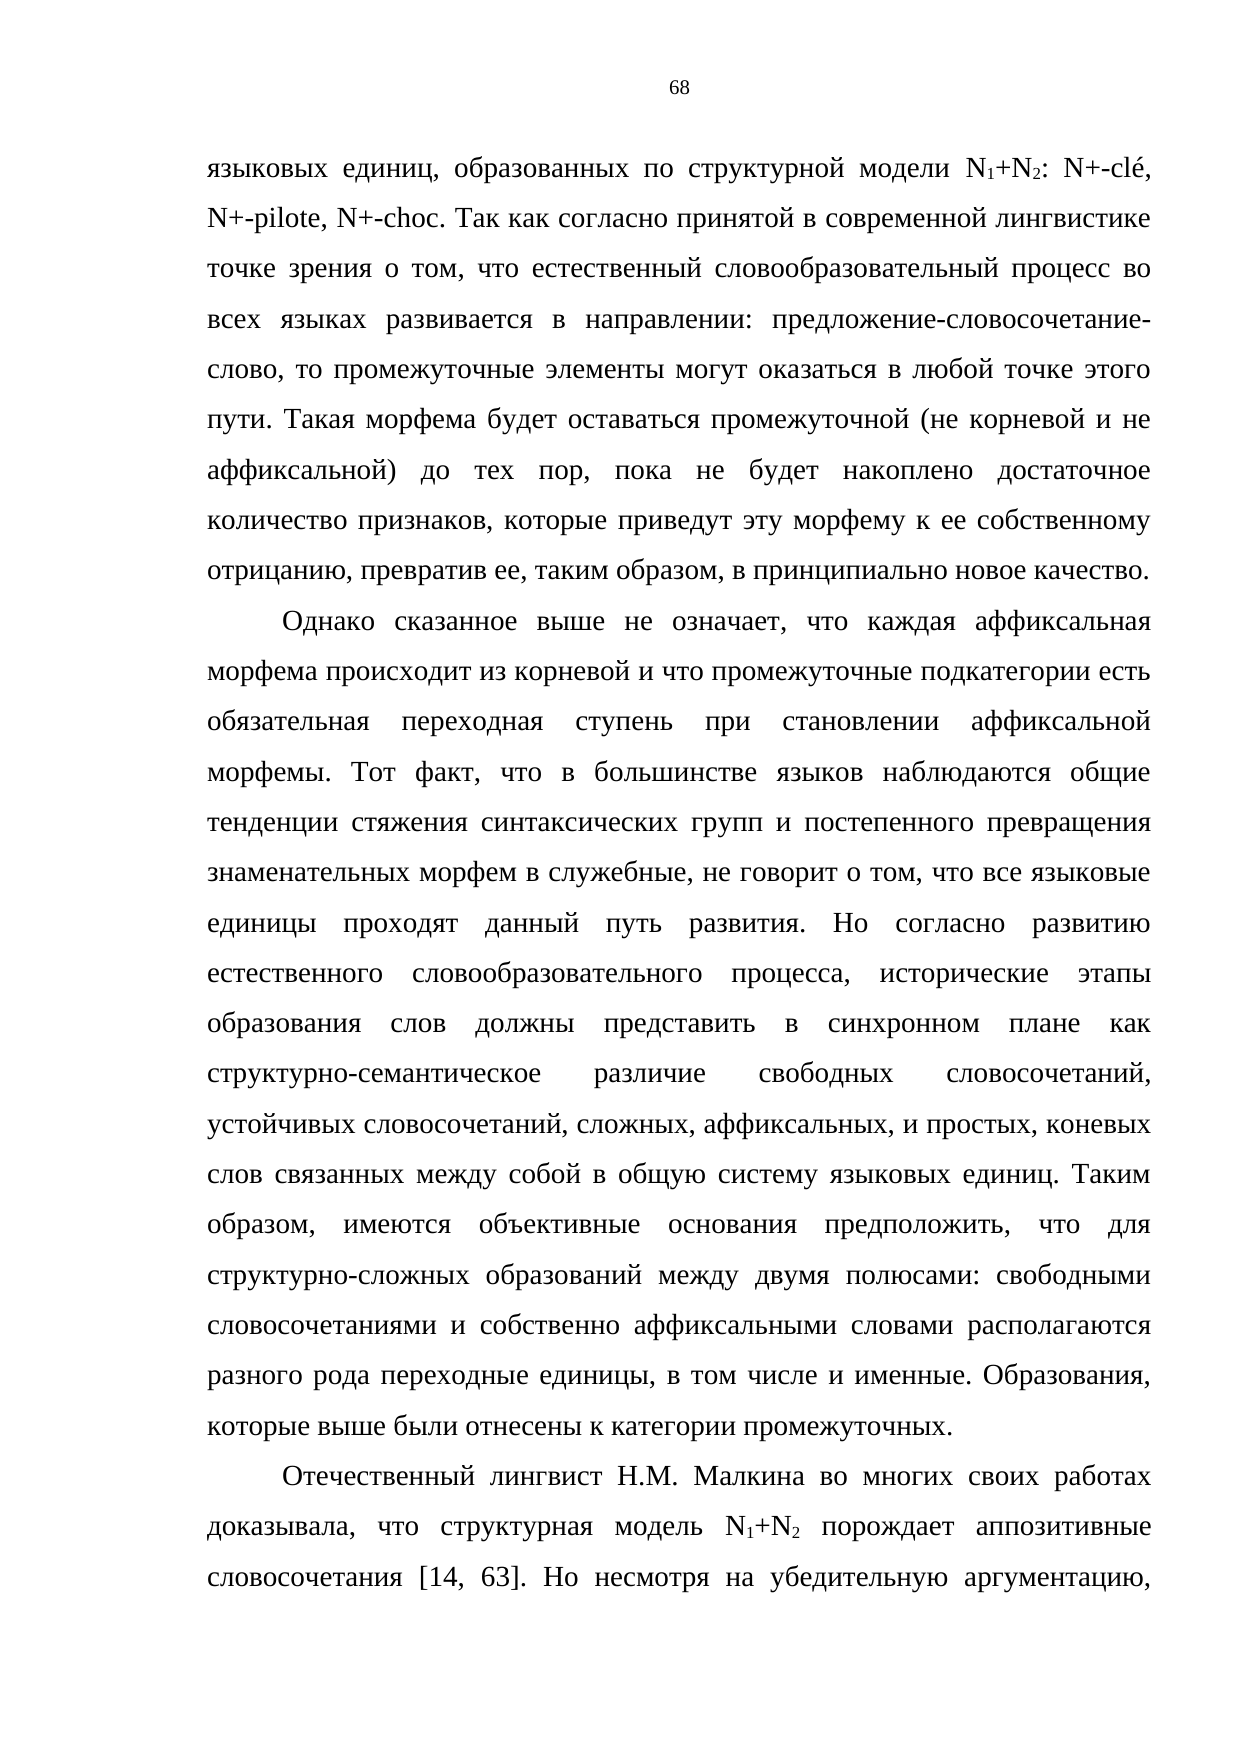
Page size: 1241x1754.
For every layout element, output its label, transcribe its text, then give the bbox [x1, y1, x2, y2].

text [207, 1458, 1152, 1592]
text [207, 150, 1152, 586]
text Однако сказанное выше не означает, что каждая аффиксальная морфема происходит из корневой и что промежуточные подкатегории есть обязательная переходная ступень при становлении аффиксальной морфемы. Тот факт, что в большинстве языков наблюдаются общие тенденции стяжения синтаксических групп и постепенного превращения знаменательных морфем в служебные, не говорит о том, что все языковые единицы проходят данный путь развития. Но согласно развитию естественного словообразовательного процесса, исторические этапы образования слов должны представить в синхронном плане как структурно-семантическое различие свободных словосочетаний, устойчивых словосочетаний, сложных, аффиксальных, и простых, коневых слов связанных между собой в общую систему языковых единиц. Таким образом, имеются объективные основания предположить, что для структурно-сложных образований между двумя полюсами: свободными словосочетаниями и собственно аффиксальными словами располагаются разного рода переходные единицы, в том числе и именные. Образования, которые выше были отнесены к категории промежуточных. [207, 603, 1152, 1441]
